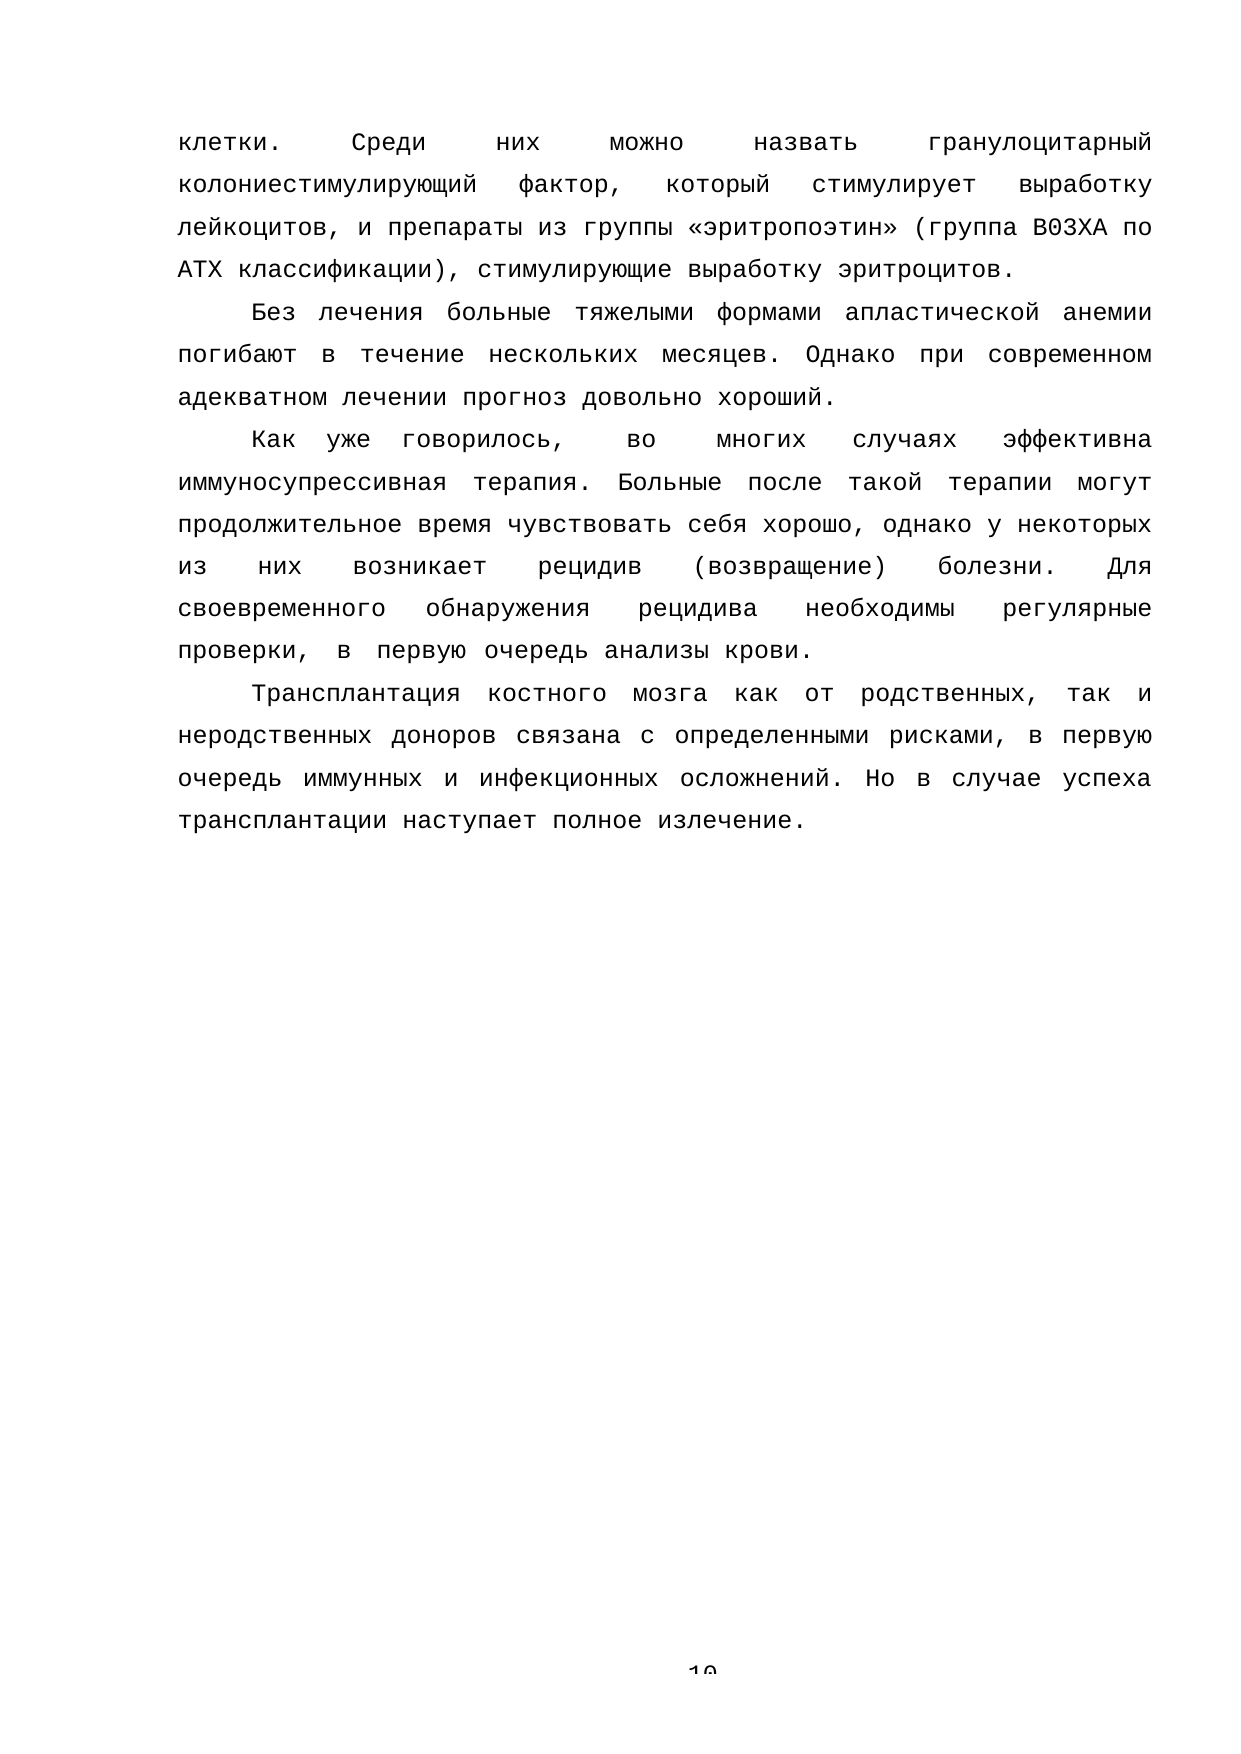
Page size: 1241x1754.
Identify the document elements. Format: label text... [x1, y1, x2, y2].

text клетки. Среди них можно назвать гранулоцитарный колониестимулирующий фактор, который стимулирует выработку лейкоцитов, и препараты из группы «эритропоэтин» (группа В03ХА по АТХ классификации), стимулирующие выработку эритроцитов. [177, 129, 1152, 285]
text Без лечения больные тяжелыми формами апластической анемии погибают в течение нескольких месяцев. Однако при современном адекватном лечении прогноз довольно хороший. [177, 299, 1152, 413]
text Трансплантация костного мозга как от родственных, так и неродственных доноров связана с определенными рисками, в первую очередь иммунных и инфекционных осложнений. Но в случае успеха трансплантации наступает полное излечение. [177, 680, 1152, 836]
text Как уже говорилось, во многих случаях эффективна иммуносупрессивная терапия. Больные после такой терапии могут продолжительное время чувствовать себя хорошо, однако у некоторых из них возникает рецидив (возвращение) болезни. Для своевременного обнаружения рецидива необходимы регулярные проверки, в первую очередь анализы крови. [177, 427, 1152, 666]
